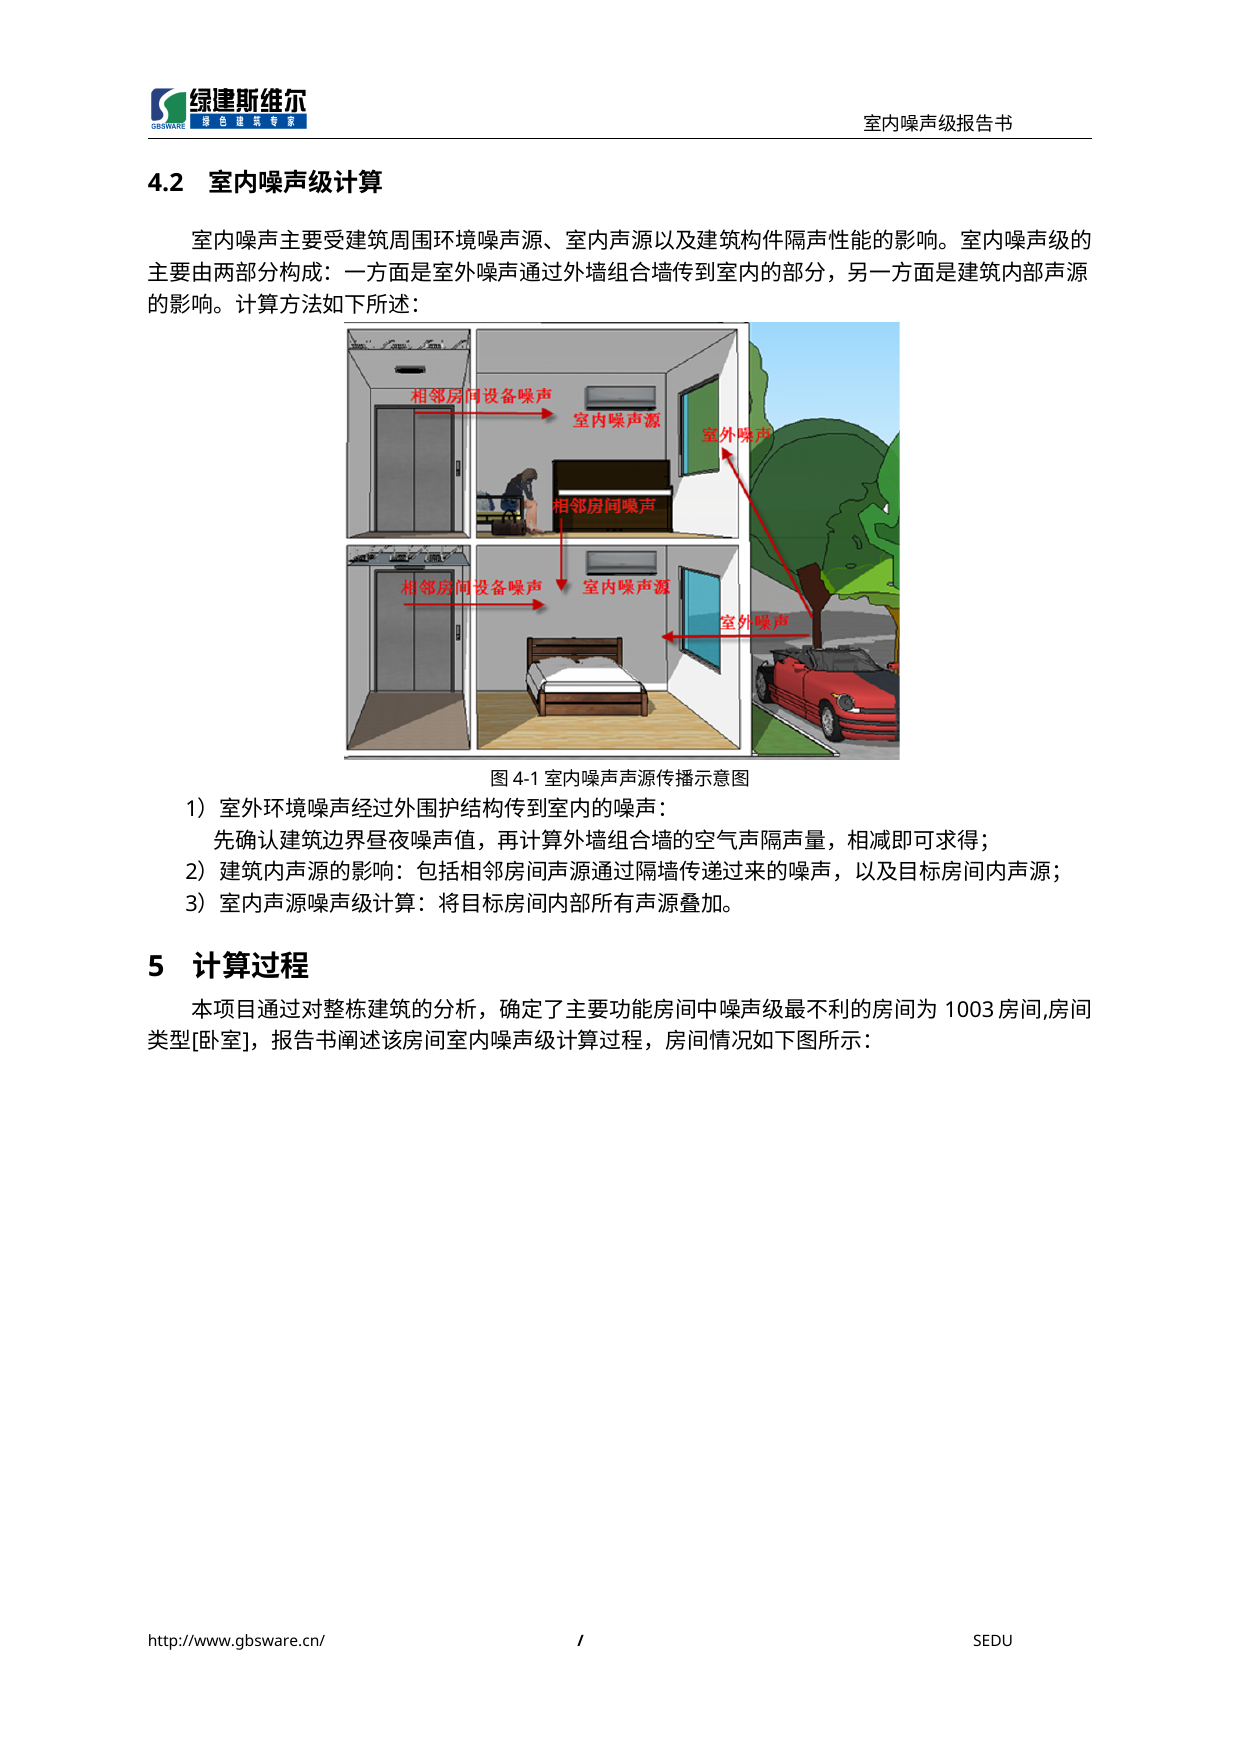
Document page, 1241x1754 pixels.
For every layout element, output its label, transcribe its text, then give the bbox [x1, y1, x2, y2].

text 本项目通过对整栋建筑的分析，确定了主要功能房间中噪声级最不利的房间为1003房间,房间类型[卧室]，报告书阐述该房间室内噪声级计算过程，房间情况如下图所示： [148, 992, 1092, 1055]
text 2）建筑内声源的影响：包括相邻房间声源通过隔墙传递过来的噪声，以及目标房间内声源； [185, 854, 1092, 886]
text 室内噪声主要受建筑周围环境噪声源、室内声源以及建筑构件隔声性能的影响。室内噪声级的主要由两部分构成：一方面是室外噪声通过外墙组合墙传到室内的部分，另一方面是建筑内部声源的影响。计算方法如下所述： [148, 223, 1092, 318]
picture [340, 318, 900, 760]
subtitle 室内噪声级计算 [148, 162, 1092, 198]
text 1）室外环境噪声经过外围护结构传到室内的噪声： [185, 791, 1092, 823]
subtitle 计算过程 [148, 943, 1092, 985]
text 先确认建筑边界昼夜噪声值，再计算外墙组合墙的空气声隔声量，相减即可求得； [148, 823, 1092, 854]
picture [147, 88, 308, 130]
text 3）室内声源噪声级计算：将目标房间内部所有声源叠加。 [185, 886, 1092, 918]
text 图4-1室内噪声声源传播示意图 [148, 764, 1092, 791]
